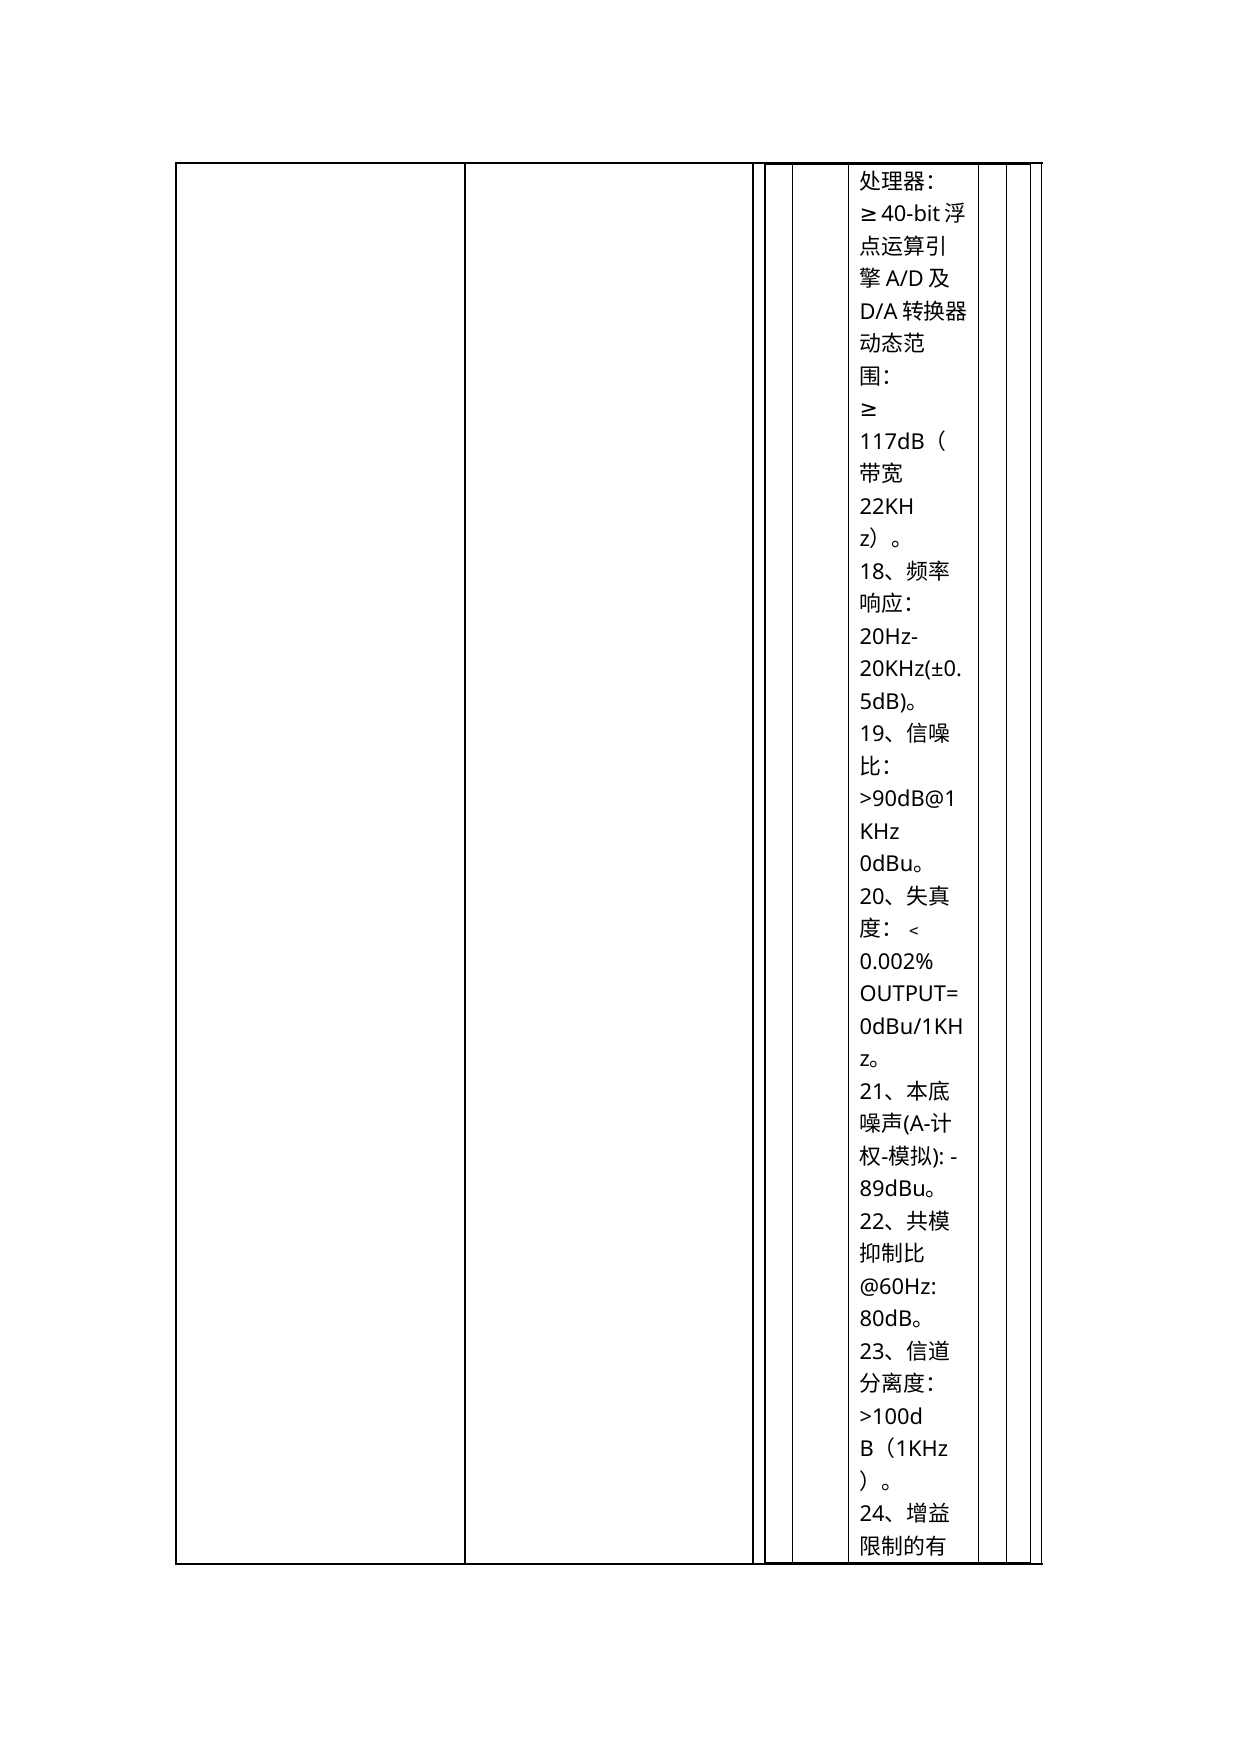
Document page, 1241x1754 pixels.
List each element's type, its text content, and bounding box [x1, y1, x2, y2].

table_cell ▲ [466, 164, 752, 1563]
table_cell 1 [177, 164, 464, 1563]
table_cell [766, 165, 792, 1562]
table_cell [754, 164, 764, 1563]
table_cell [1031, 164, 1041, 1563]
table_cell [849, 165, 978, 1562]
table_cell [979, 165, 1006, 1562]
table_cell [793, 165, 848, 1562]
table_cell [1007, 165, 1030, 1562]
